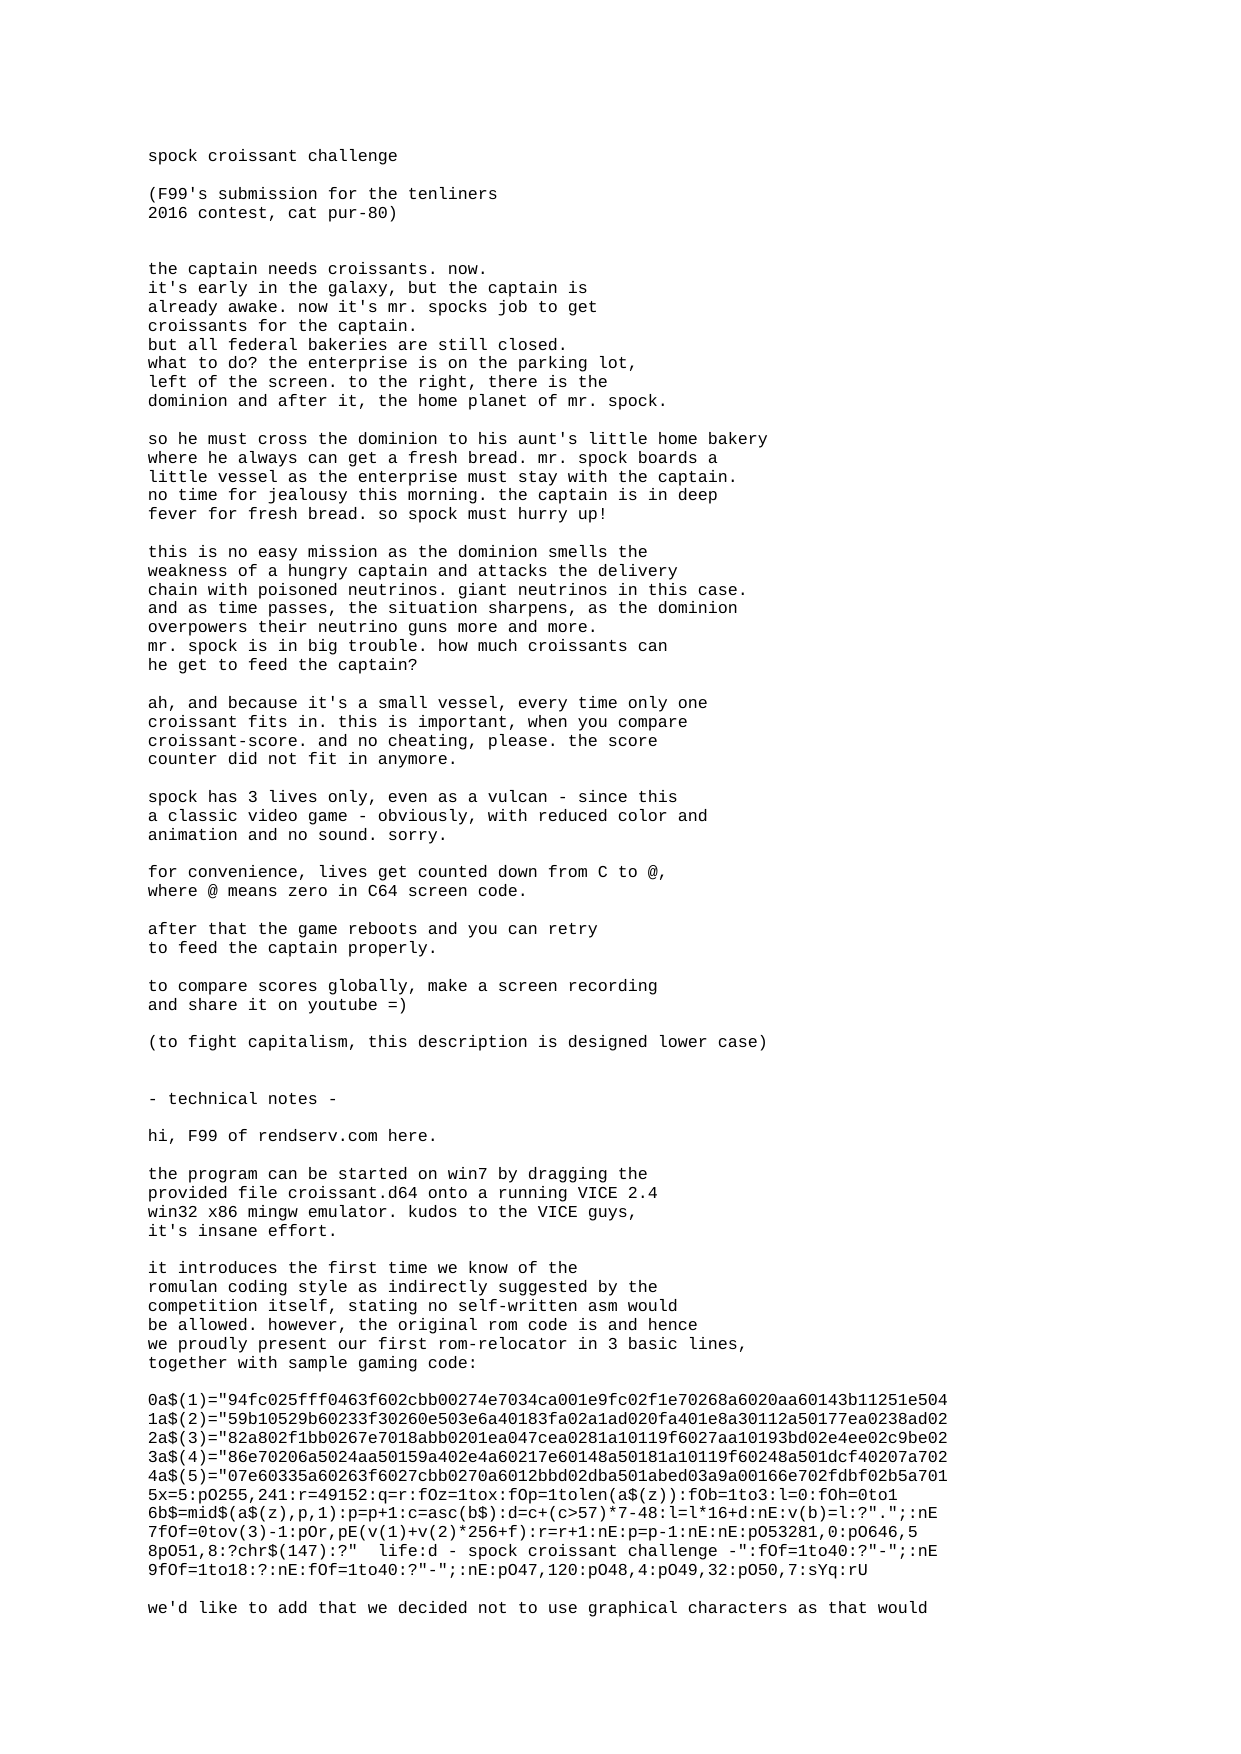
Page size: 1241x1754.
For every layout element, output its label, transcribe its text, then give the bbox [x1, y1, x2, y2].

text romulan coding style as indirectly suggested by the [148, 1279, 1093, 1298]
text dominion and after it, the home planet of mr. spock. [148, 393, 1093, 412]
text spock has 3 lives only, even as a vulcan - since this [148, 789, 1093, 807]
text so he must cross the dominion to his aunt's little home bakery [148, 430, 1093, 449]
text 6b$=mid$(a$(z),p,1):p=p+1:c=asc(b$):d=c+(c>57)*7-48:l=l*16+d:nE:v(b)=l:?".";:nE [148, 1505, 1093, 1524]
text a classic video game - obviously, with reduced color and [148, 807, 1093, 826]
text little vessel as the enterprise must stay with the captain. [148, 468, 1093, 487]
text - technical notes - [148, 1090, 1093, 1109]
text animation and no sound. sorry. [148, 826, 1093, 845]
text 9fOf=1to18:?:nE:fOf=1to40:?"-";:nE:pO47,120:pO48,4:pO49,32:pO50,7:sYq:rU [148, 1562, 1093, 1581]
text competition itself, stating no self-written asm would [148, 1298, 1093, 1317]
text 2016 contest, cat pur-80) [148, 204, 1093, 223]
text and share it on youtube =) [148, 996, 1093, 1015]
text 7fOf=0tov(3)-1:pOr,pE(v(1)+v(2)*256+f):r=r+1:nE:p=p-1:nE:nE:pO53281,0:pO646,5 [148, 1524, 1093, 1543]
text hi, F99 of rendserv.com here. [148, 1128, 1093, 1147]
text 4a$(5)="07e60335a60263f6027cbb0270a6012bbd02dba501abed03a9a00166e702fdbf02b5a701 [148, 1467, 1093, 1486]
text (F99's submission for the tenliners [148, 185, 1093, 204]
text the program can be started on win7 by dragging the [148, 1166, 1093, 1184]
text croissants for the captain. [148, 317, 1093, 336]
text ah, and because it's a small vessel, every time only one [148, 694, 1093, 713]
text it's early in the galaxy, but the captain is [148, 279, 1093, 298]
text chain with poisoned neutrinos. giant neutrinos in this case. [148, 581, 1093, 600]
text and as time passes, the situation sharpens, as the dominion [148, 600, 1093, 619]
text for convenience, lives get counted down from C to @, [148, 864, 1093, 883]
text to feed the captain properly. [148, 939, 1093, 958]
text 1a$(2)="59b10529b60233f30260e503e6a40183fa02a1ad020fa401e8a30112a50177ea0238ad02 [148, 1411, 1093, 1430]
text 0a$(1)="94fc025fff0463f602cbb00274e7034ca001e9fc02f1e70268a6020aa60143b11251e504 [148, 1392, 1093, 1411]
text counter did not fit in anymore. [148, 751, 1093, 770]
text the captain needs croissants. now. [148, 261, 1093, 279]
text 3a$(4)="86e70206a5024aa50159a402e4a60217e60148a50181a10119f60248a501dcf40207a702 [148, 1448, 1093, 1467]
text to compare scores globally, make a screen recording [148, 977, 1093, 996]
text after that the game reboots and you can retry [148, 921, 1093, 939]
text 8pO51,8:?chr$(147):?" life:d - spock croissant challenge -":fOf=1to40:?"-";:nE [148, 1543, 1093, 1562]
text but all federal bakeries are still closed. [148, 336, 1093, 355]
text already awake. now it's mr. spocks job to get [148, 298, 1093, 317]
text it introduces the first time we know of the [148, 1260, 1093, 1279]
text win32 x86 mingw emulator. kudos to the VICE guys, [148, 1203, 1093, 1222]
text it's insane effort. [148, 1222, 1093, 1241]
text where he always can get a fresh bread. mr. spock boards a [148, 449, 1093, 468]
text together with sample gaming code: [148, 1354, 1093, 1373]
text croissant-score. and no cheating, please. the score [148, 732, 1093, 751]
text he get to feed the captain? [148, 657, 1093, 676]
text we'd like to add that we decided not to use graphical characters as that would [148, 1599, 1093, 1618]
text be allowed. however, the original rom code is and hence [148, 1317, 1093, 1335]
text mr. spock is in big trouble. how much croissants can [148, 638, 1093, 657]
text left of the screen. to the right, there is the [148, 374, 1093, 393]
text overpowers their neutrino guns more and more. [148, 619, 1093, 638]
text we proudly present our first rom-relocator in 3 basic lines, [148, 1335, 1093, 1354]
text croissant fits in. this is important, when you compare [148, 713, 1093, 732]
text 5x=5:pO255,241:r=49152:q=r:fOz=1tox:fOp=1tolen(a$(z)):fOb=1to3:l=0:fOh=0to1 [148, 1486, 1093, 1505]
text provided file croissant.d64 onto a running VICE 2.4 [148, 1184, 1093, 1203]
text no time for jealousy this morning. the captain is in deep [148, 487, 1093, 506]
text fever for fresh bread. so spock must hurry up! [148, 506, 1093, 525]
text spock croissant challenge [148, 148, 1093, 166]
text this is no easy mission as the dominion smells the [148, 543, 1093, 562]
text what to do? the enterprise is on the parking lot, [148, 355, 1093, 374]
text where @ means zero in C64 screen code. [148, 883, 1093, 902]
text (to fight capitalism, this description is designed lower case) [148, 1034, 1093, 1053]
text 2a$(3)="82a802f1bb0267e7018abb0201ea047cea0281a10119f6027aa10193bd02e4ee02c9be02 [148, 1430, 1093, 1448]
text weakness of a hungry captain and attacks the delivery [148, 562, 1093, 581]
